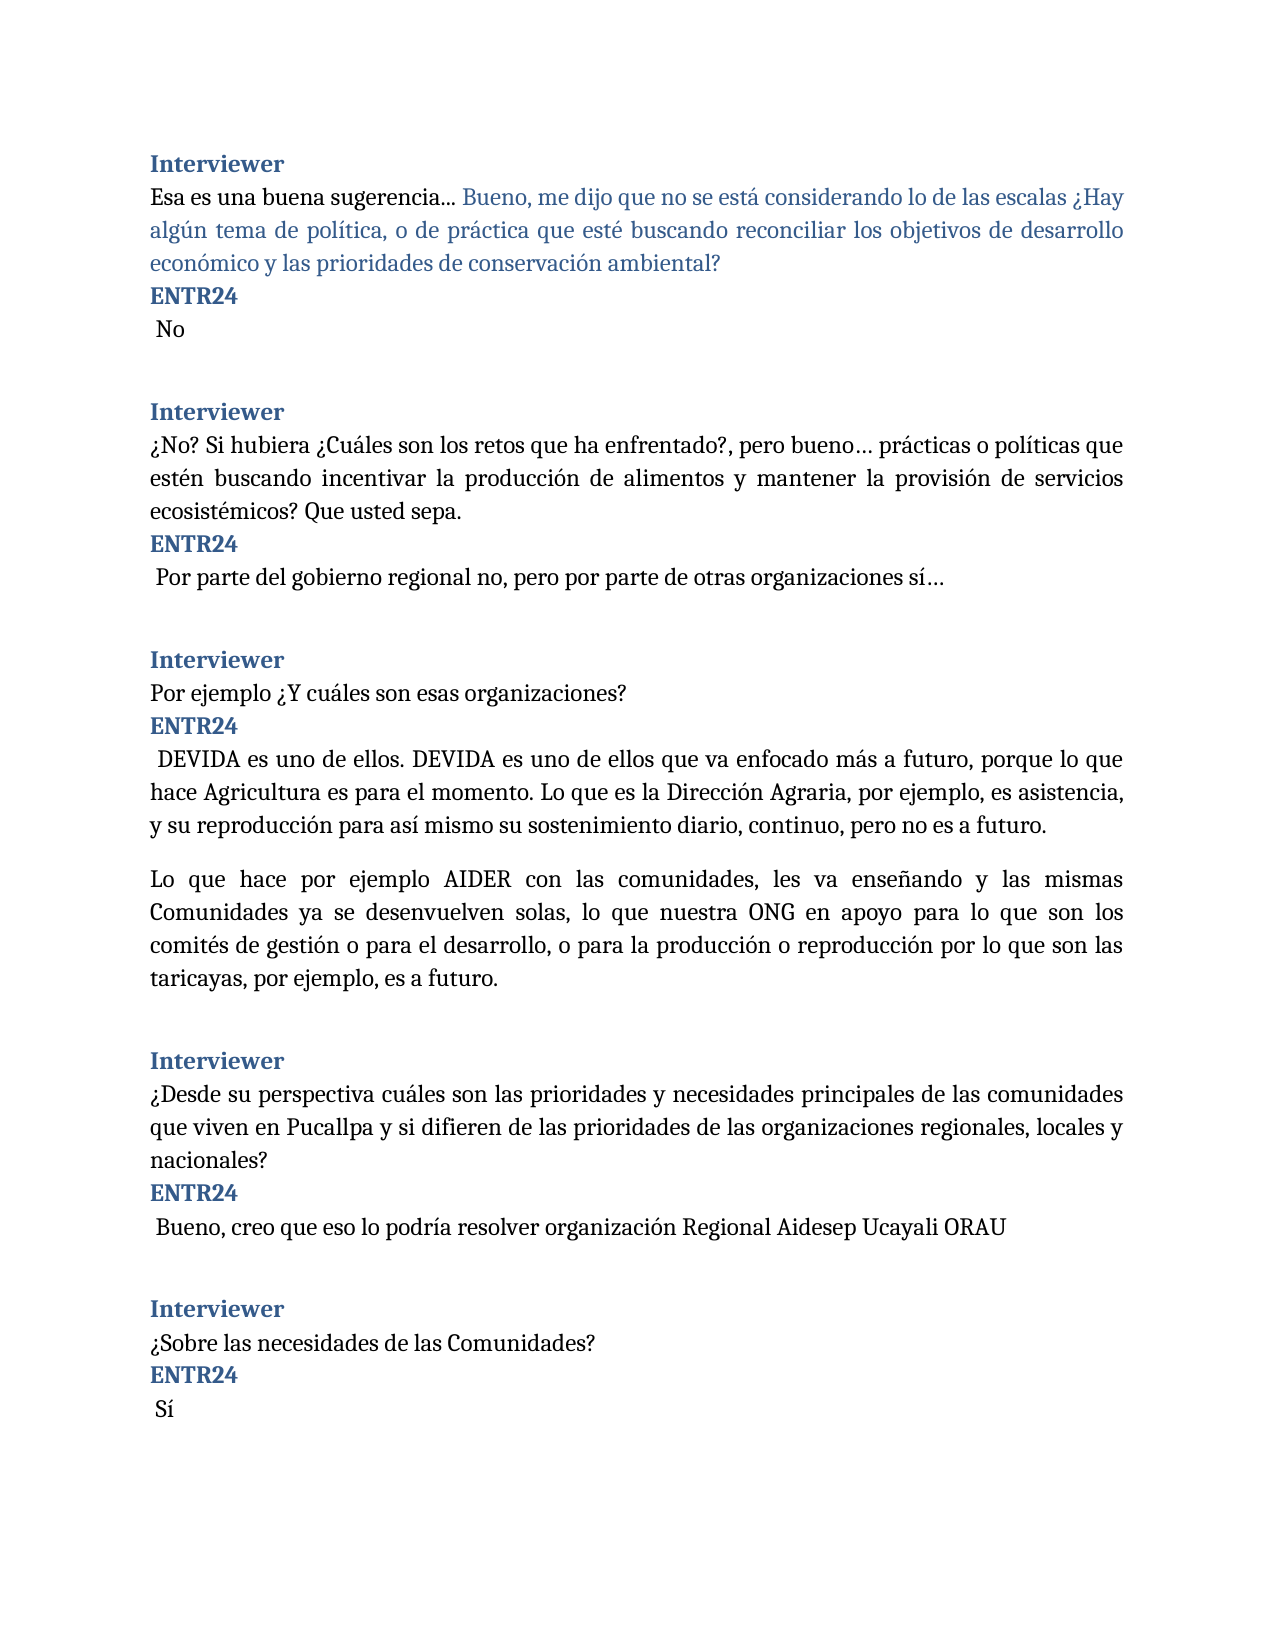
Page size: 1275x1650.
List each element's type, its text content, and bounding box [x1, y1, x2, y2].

subtitle Interviewer Por ejemplo ¿Y cuáles son esas organizaciones? [150, 646, 1125, 708]
text ENTR24 Bueno, creo que eso lo podría resolver organización Regional Aidesep Ucayali ORAU [150, 1179, 1125, 1241]
subtitle Interviewer ¿Desde su perspectiva cuáles son las prioridades y necesidades principales de las comunidades que viven en Pucallpa y si difieren de las prioridades de las organizaciones regionales, locales y nacionales? [150, 1047, 1125, 1175]
text ENTR24 Por parte del gobierno regional no, pero por parte de otras organizaciones sí… [150, 530, 1125, 592]
text ENTR24 Sí [150, 1361, 1125, 1423]
subtitle Interviewer Esa es una buena sugerencia... Bueno, me dijo que no se está considerando lo de las escalas ¿Hay algún tema de política, o de práctica que esté buscando reconciliar los objetivos de desarrollo económico y las prioridades de conservación ambiental? [150, 150, 1125, 278]
text ENTR24 DEVIDA es uno de ellos. DEVIDA es uno de ellos que va enfocado más a futuro, porque lo que hace Agricultura es para el momento. Lo que es la Dirección Agraria, por ejemplo, es asistencia, y su reproducción para así mismo su sostenimiento diario, continuo, pero no es a futuro. [150, 712, 1125, 840]
text ENTR24 No [150, 282, 1125, 344]
subtitle Interviewer ¿Sobre las necesidades de las Comunidades? [150, 1295, 1125, 1357]
subtitle Interviewer ¿No? Si hubiera ¿Cuáles son los retos que ha enfrentado?, pero bueno… prácticas o políticas que estén buscando incentivar la producción de alimentos y mantener la provisión de servicios ecosistémicos? Que usted sepa. [150, 398, 1125, 526]
text Lo que hace por ejemplo AIDER con las comunidades, les va enseñando y las mismas Comunidades ya se desenvuelven solas, lo que nuestra ONG en apoyo para lo que son los comités de gestión o para el desarrollo, o para la producción o reproducción por lo que son las taricayas, por ejemplo, es a futuro. [150, 865, 1125, 993]
